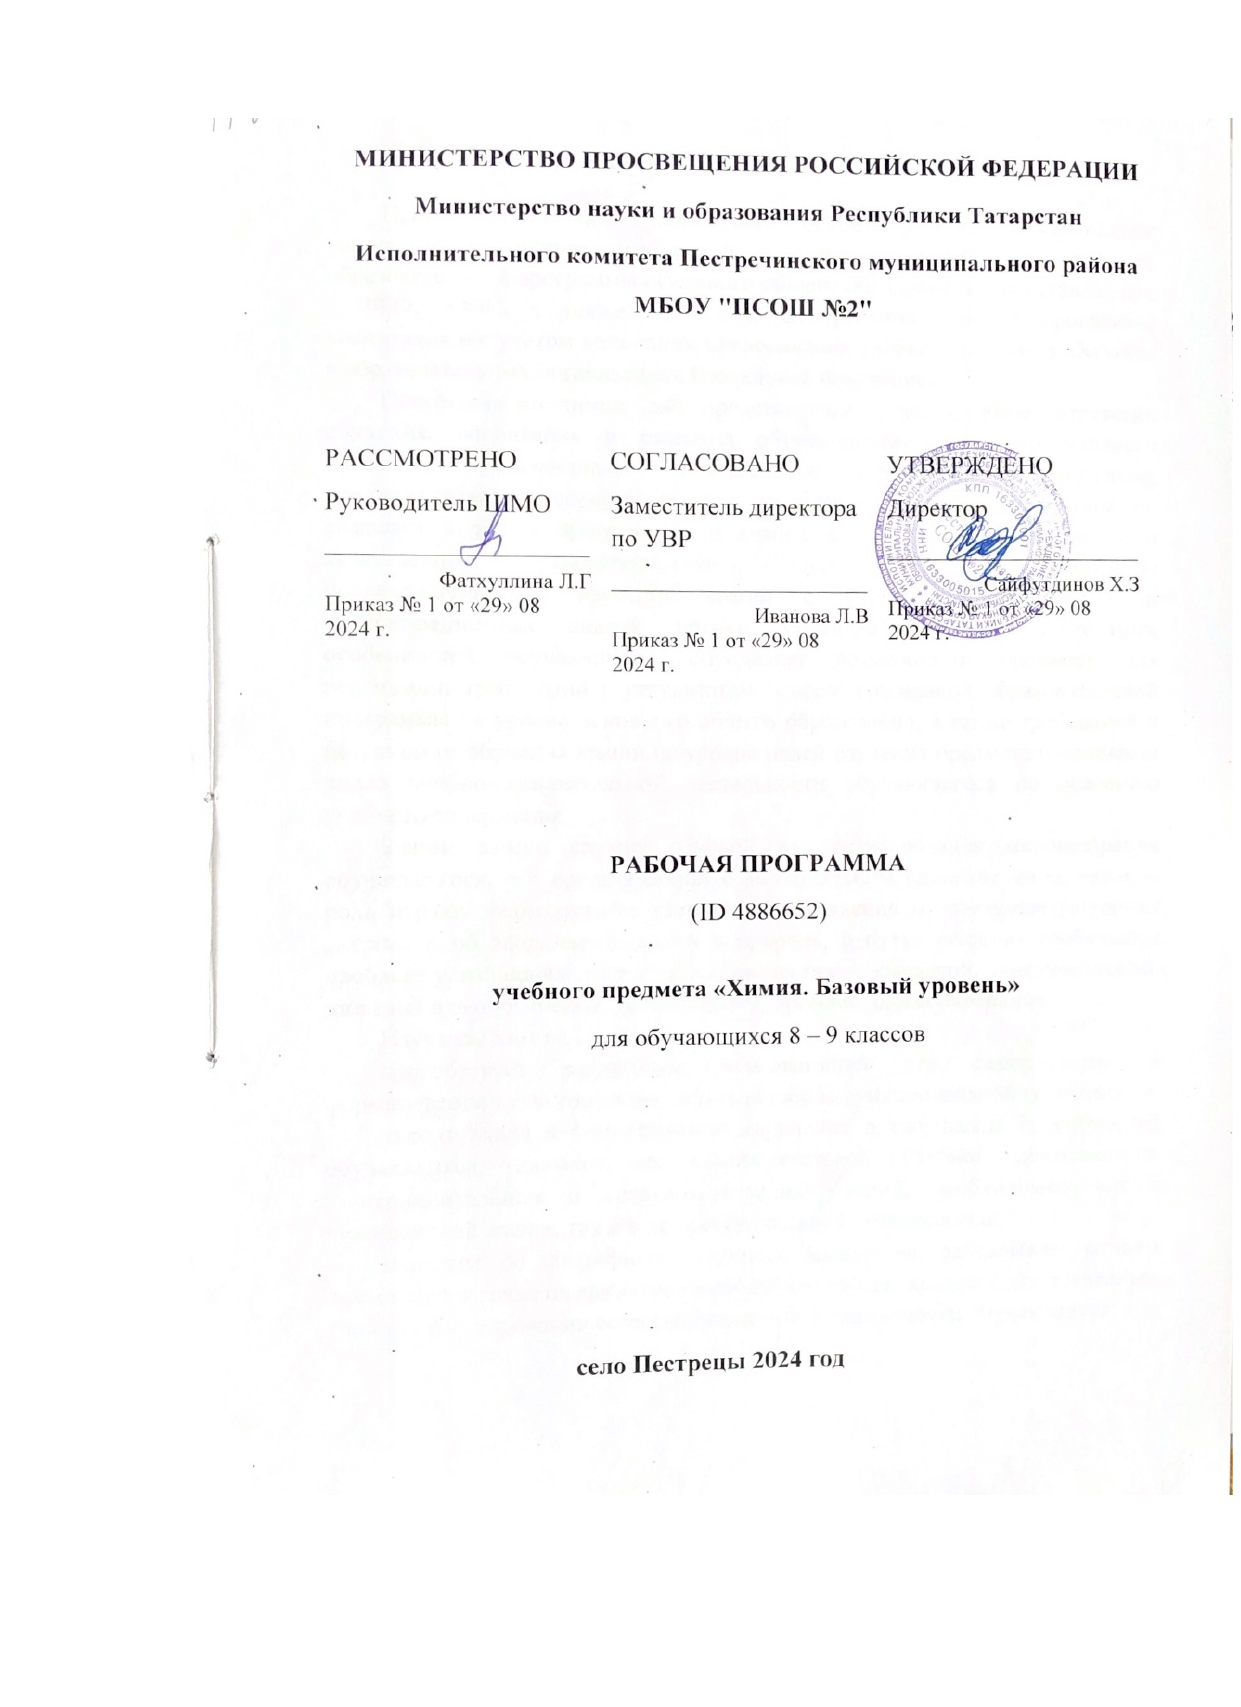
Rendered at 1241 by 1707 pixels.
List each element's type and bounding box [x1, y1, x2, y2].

picture [189, 118, 1233, 1495]
